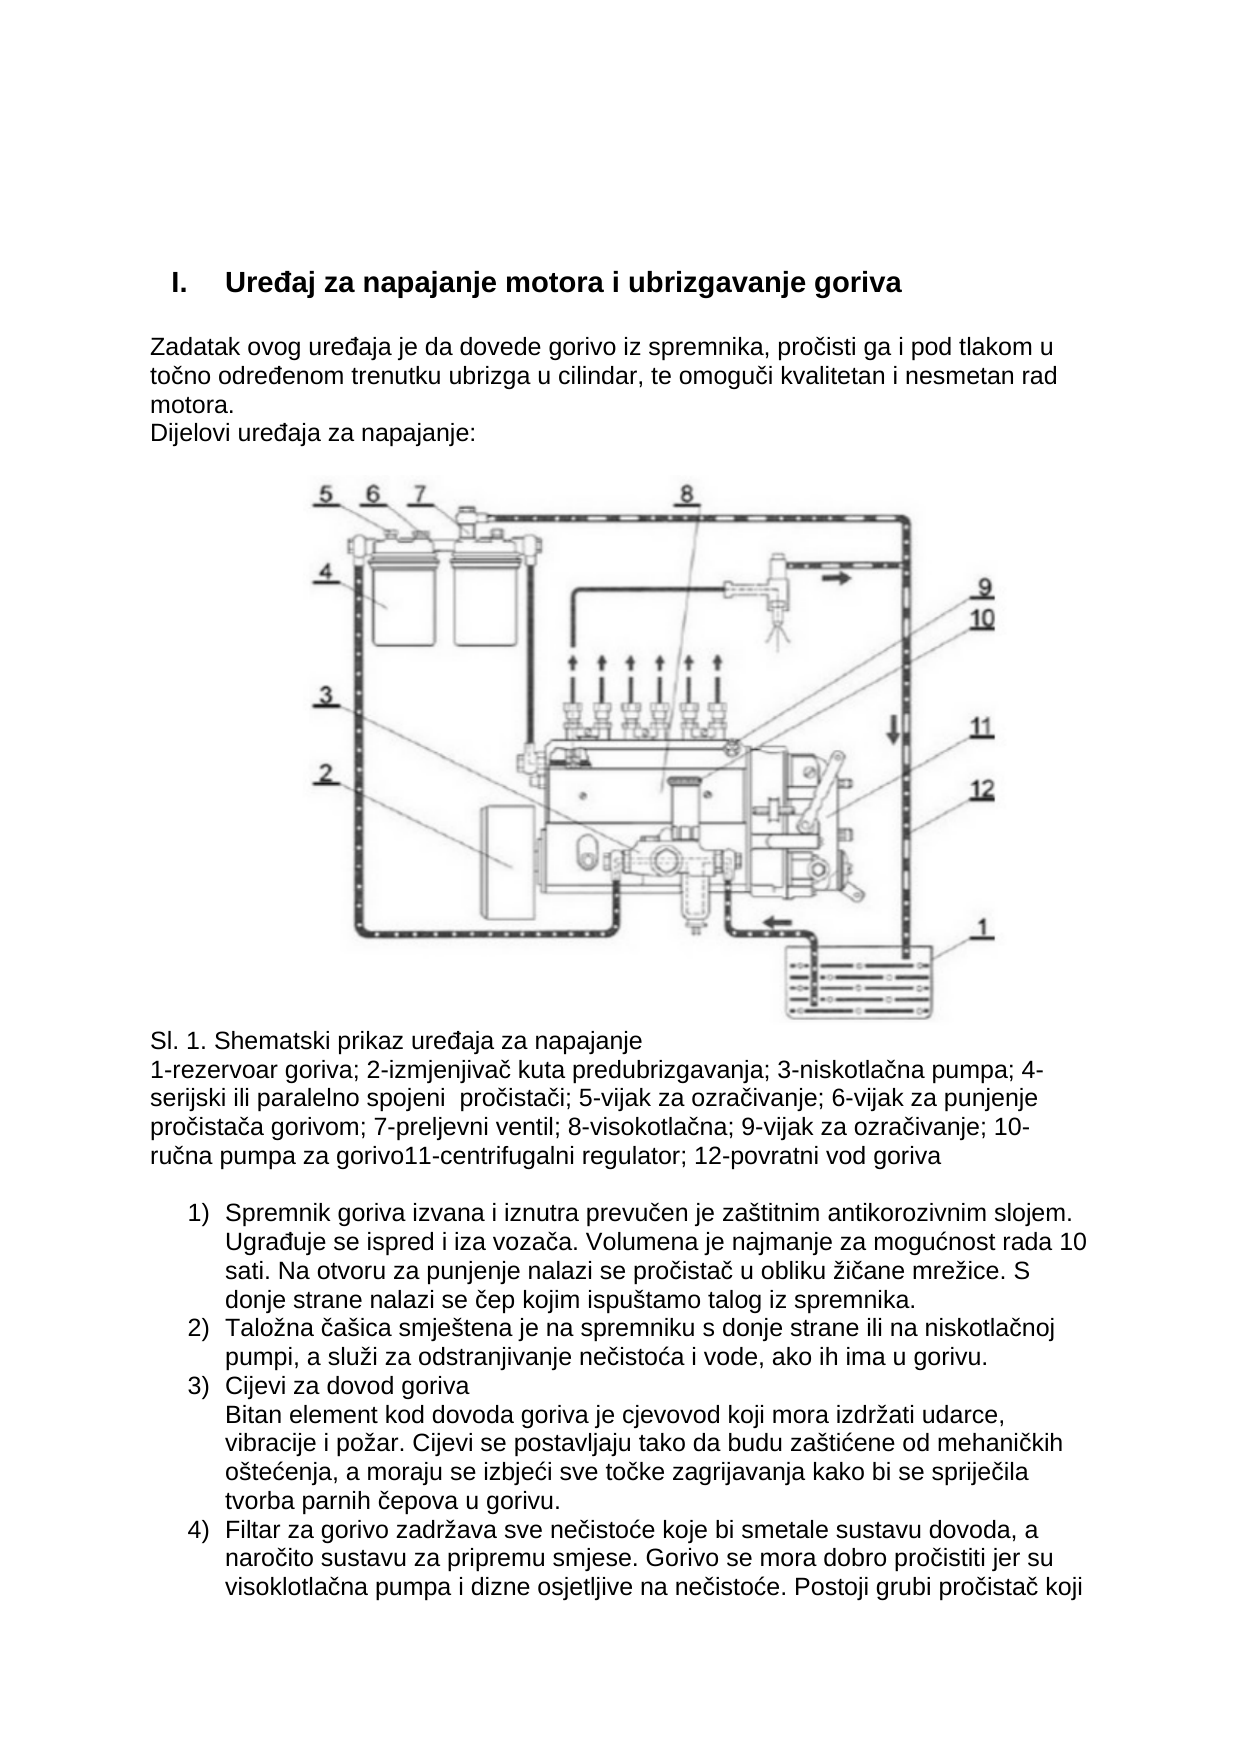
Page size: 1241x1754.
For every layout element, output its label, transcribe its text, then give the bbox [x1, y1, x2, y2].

list Cijevi za dovod goriva [187, 1371, 1090, 1399]
picture [302, 475, 1016, 1026]
list Spremnik goriva izvana i iznutra prevučen je zaštitnim antikorozivnim slojem. Ugrađuje se ispred i iza vozača. Volumena je najmanje za mogućnost rada 10 sati. Na otvoru za punjenje nalazi se pročistač u obliku žičane mrežice. S donje strane nalazi se čep kojim ispuštamo talog iz spremnika. [187, 1198, 1090, 1313]
text Sl. 1. Shematski prikaz uređaja za napajanje [150, 1026, 1090, 1054]
text Dijelovi uređaja za napajanje: [150, 418, 1090, 447]
list Taložna čašica smještena je na spremniku s donje strane ili na niskotlačnoj pumpi, a služi za odstranjivanje nečistoća i vode, ako ih ima u gorivu. [187, 1313, 1090, 1371]
list Bitan element kod dovoda goriva je cjevovod koji mora izdržati udarce, vibracije i požar. Cijevi se postavljaju tako da budu zaštićene od mehaničkih oštećenja, a moraju se izbjeći sve točke zagrijavanja kako bi se spriječila tvorba parnih čepova u gorivu. [225, 1399, 1090, 1514]
text Zadatak ovog uređaja je da dovede gorivo iz spremnika, pročisti ga i pod tlakom u točno određenom trenutku ubrizga u cilindar, te omoguči kvalitetan i nesmetan rad motora. [150, 332, 1090, 418]
text 1-rezervoar goriva; 2-izmjenjivač kuta predubrizgavanja; 3-niskotlačna pumpa; 4-serijski ili paralelno spojeni pročistači; 5-vijak za ozračivanje; 6-vijak za punjenje pročistača gorivom; 7-preljevni ventil; 8-visokotlačna; 9-vijak za ozračivanje; 10-ručna pumpa za gorivo11-centrifugalni regulator; 12-povratni vod goriva [150, 1054, 1090, 1169]
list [187, 1514, 1090, 1601]
list Uređaj za napajanje motora i ubrizgavanje goriva [187, 265, 1090, 298]
